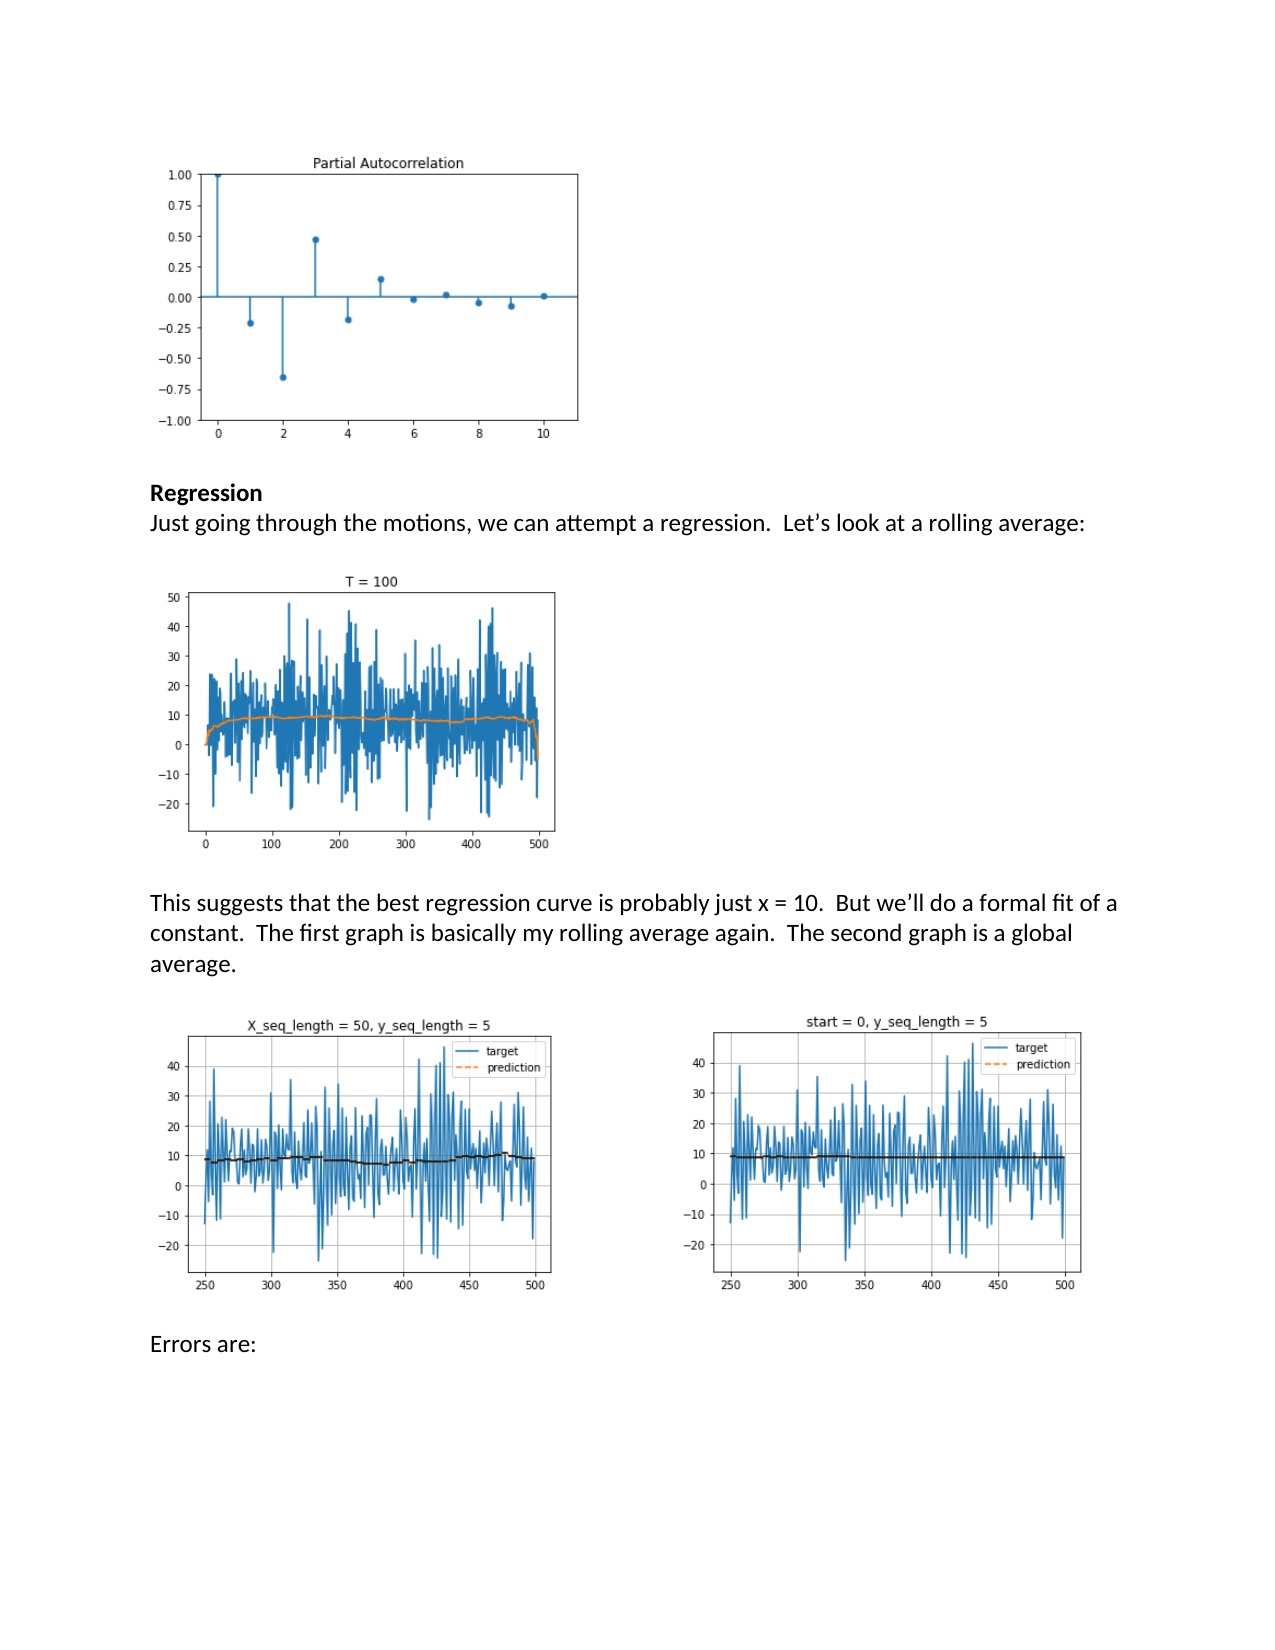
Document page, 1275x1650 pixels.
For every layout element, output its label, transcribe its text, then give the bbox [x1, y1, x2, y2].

picture [150, 150, 583, 447]
text Just going through the motions, we can attempt a regression. Let’s look at a rolling average: [150, 507, 1125, 538]
text Regression [150, 477, 1125, 507]
picture [675, 1009, 1088, 1298]
text This suggests that the best regression curve is probably just x = 10. But we’ll do a formal fit of a constant. The first graph is basically my rolling average again. The second graph is a global average. [150, 887, 1125, 978]
text Errors are: [150, 1328, 1125, 1359]
picture [150, 1012, 558, 1298]
picture [150, 568, 562, 857]
